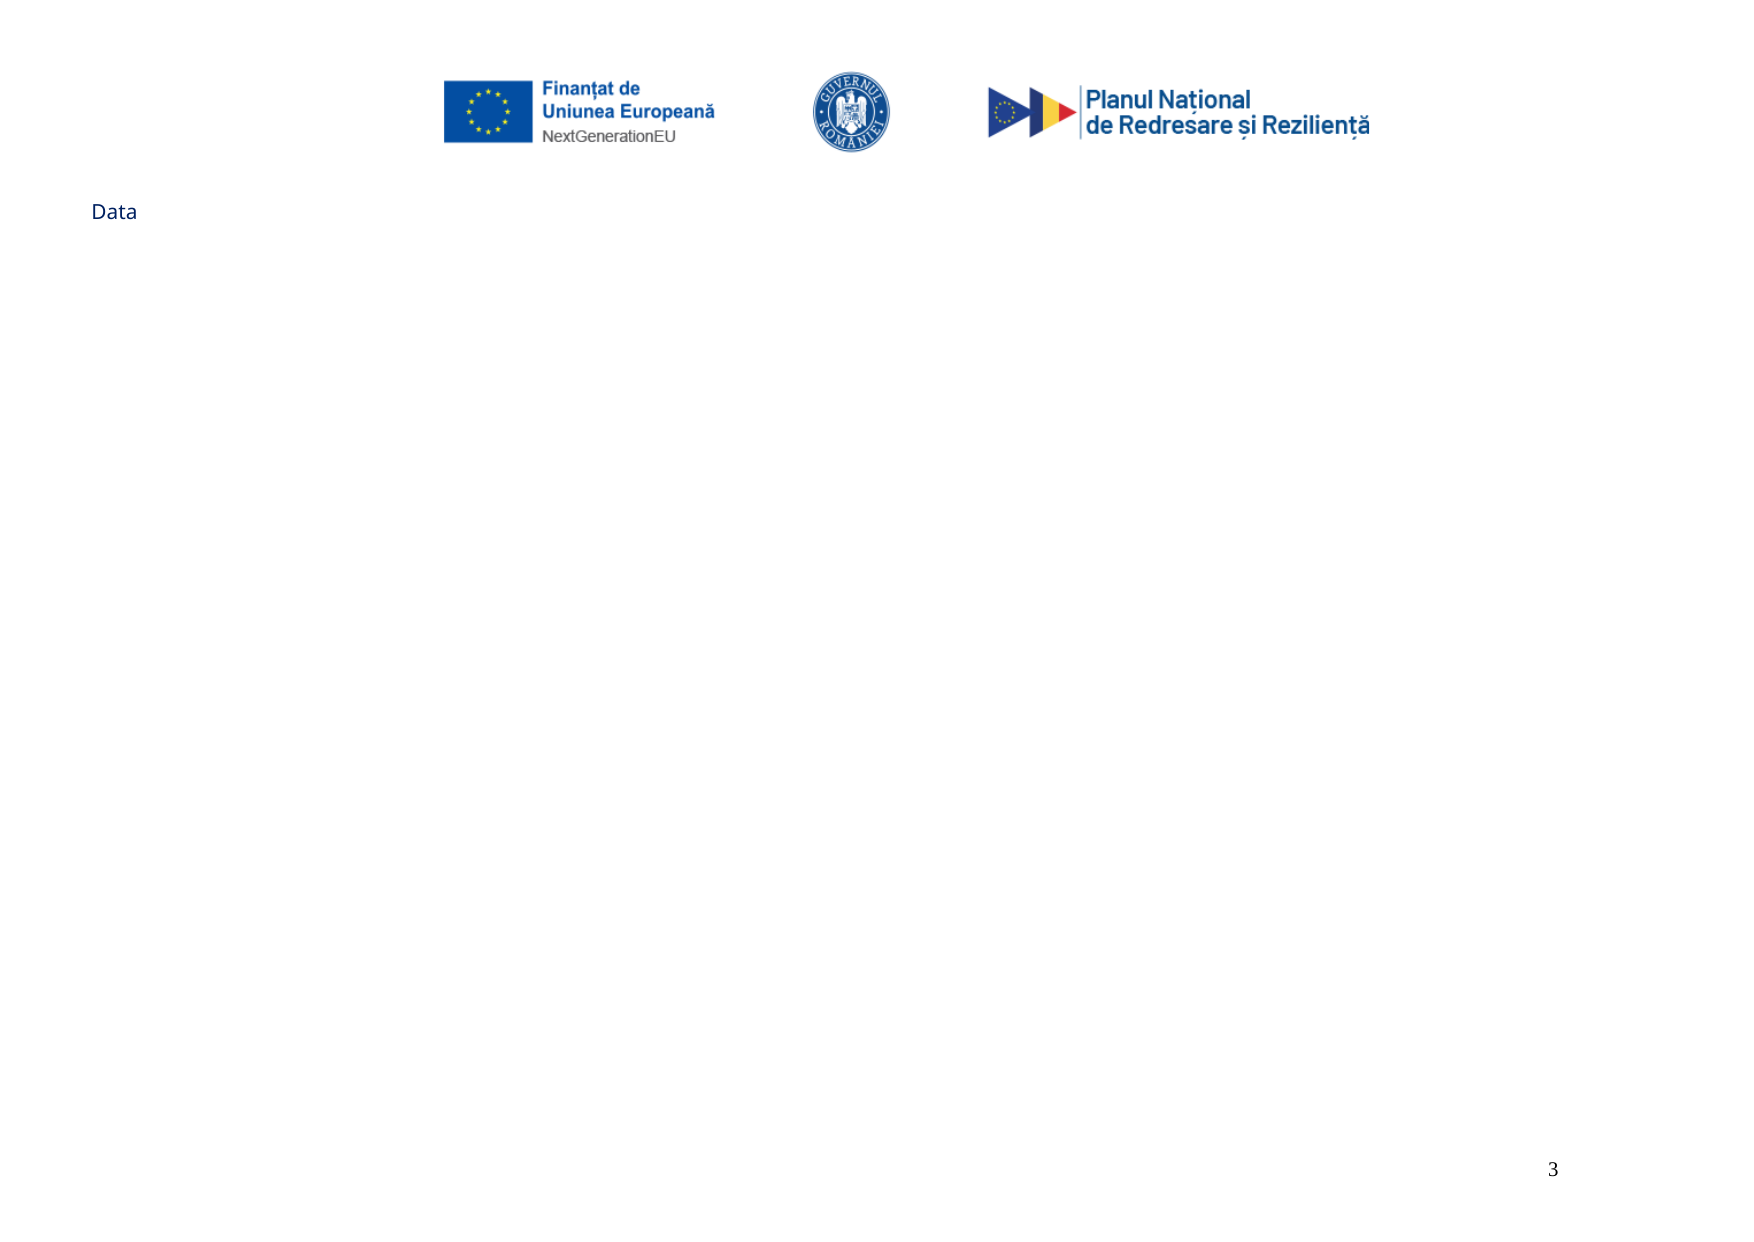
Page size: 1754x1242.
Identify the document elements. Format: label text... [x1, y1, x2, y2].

text Data [91, 197, 1656, 225]
